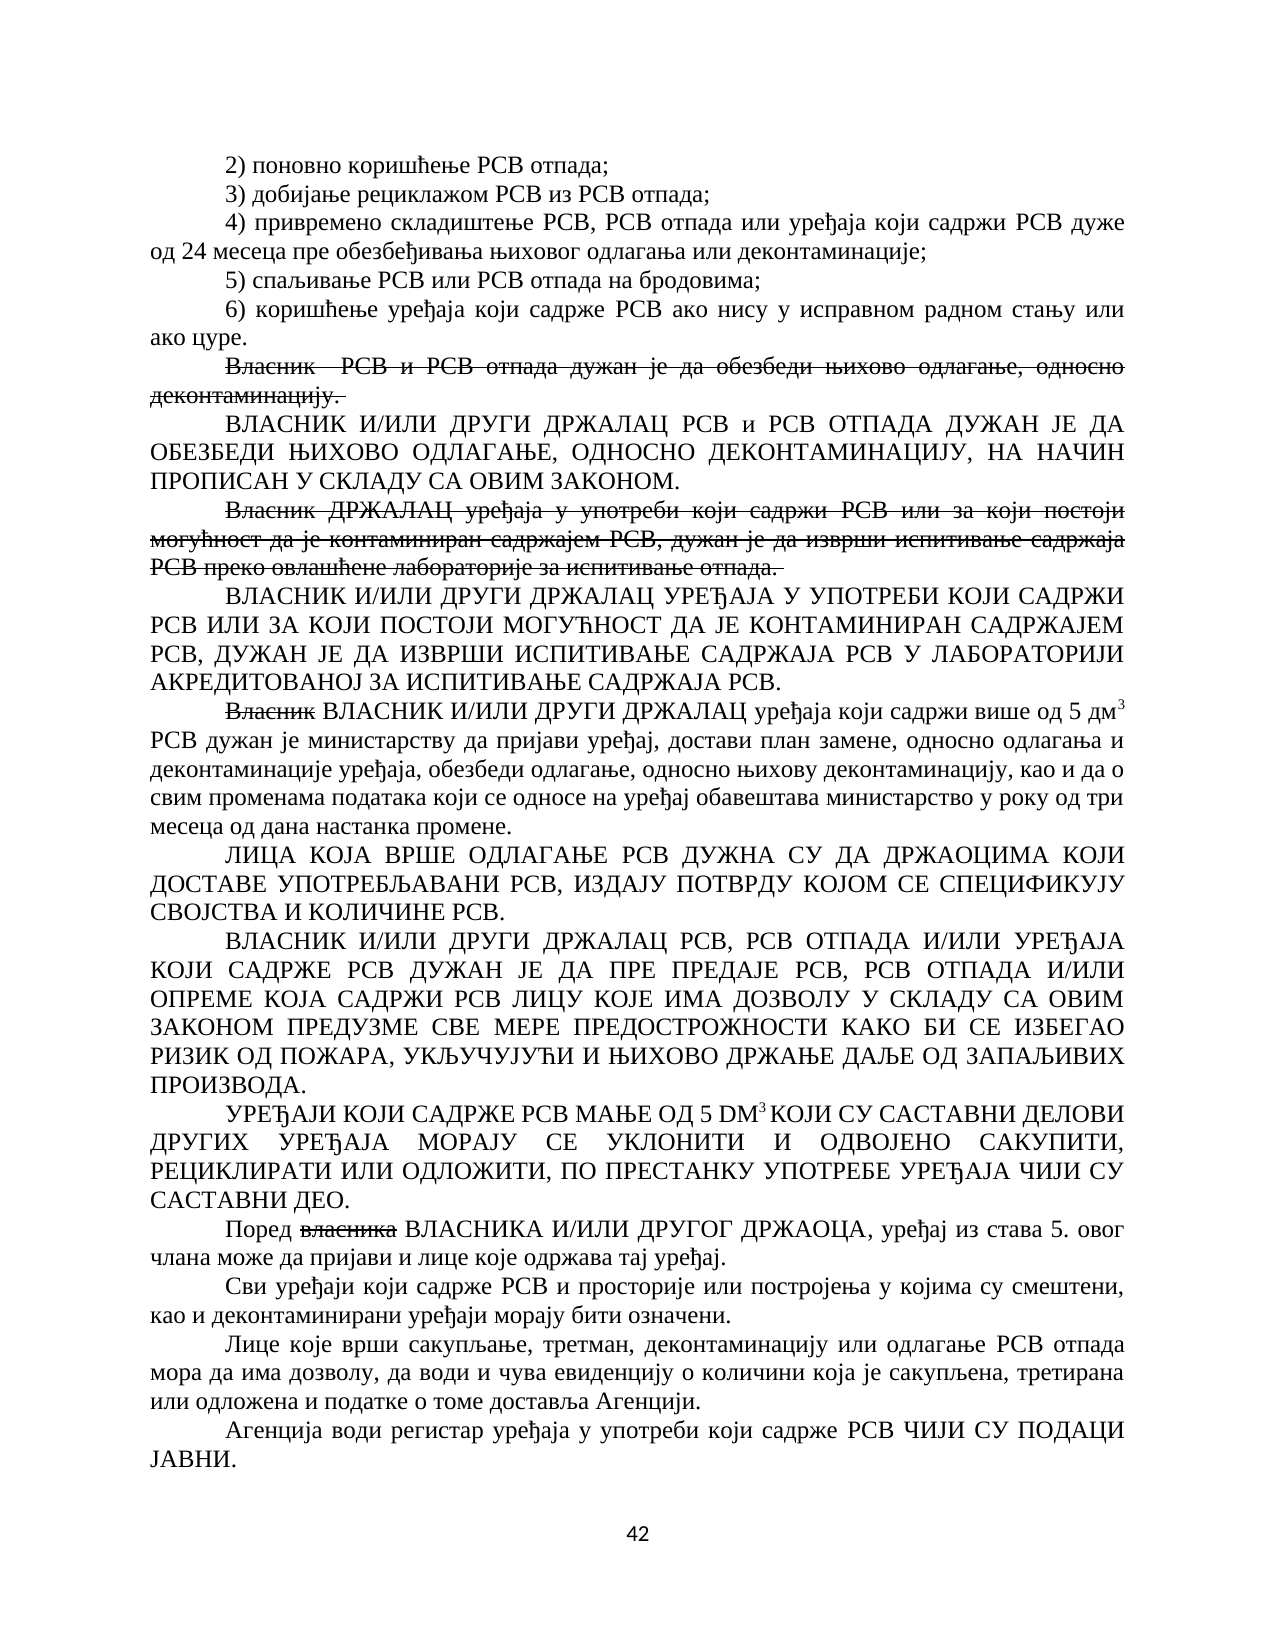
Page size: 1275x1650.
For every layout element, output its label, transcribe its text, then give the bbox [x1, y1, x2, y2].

text Власник држалац уређаја у употреби који садржи PCB или за који постоји могућност да је контаминиран садржајем PCB, дужан је да изврши испитивање садржаја PCB преко овлашћене лабораторије за испитивање отпада. [150, 541, 1125, 581]
text 2) поновно коришћење PCB отпада; [150, 150, 1125, 179]
text 3) добијање рециклажом PCB из PCB отпада; [150, 179, 1125, 207]
text Агенција води регистар уређаја у употреби који садрже PCB чији су подаци јавни. [150, 1415, 1125, 1472]
text Сви уређаји који садрже PCB и просторије или постројења у којима су смештени, као и деконтаминирани уређаји морају бити означени. [150, 1271, 1125, 1329]
text 4) привремено складиштење PCB, PCB отпада или уређаја који садржи PCB дуже од 24 месеца пре обезбеђивања њиховог одлагања или деконтаминације; [150, 207, 1125, 265]
text Уређаји који садрже PCB мање од 5 dm3 који су саставни делови других уређаја морају се уклонити и одвојено сакупити, рециклирати или одложити, по престанку употребе уређаја чији су саставни део. [150, 1099, 1125, 1214]
text 5) спаљивање PCB или PCB отпада на бродовима; [150, 265, 1125, 294]
text Лица која врше одлагање PCB дужна су да држаоцима који доставе употребљавани PCB, издају потврду којОМ се спецификују својства и количине PCB. [150, 840, 1125, 926]
text Лице које врши сакупљање, третман, деконтаминацију или одлагање PCB отпада мора да има дозволу, да води и чува евиденцију о количини која је сакупљена, третирана или одложена и податке о томе доставља Агенцији. [150, 1329, 1125, 1415]
text Власник власник и/или ДРУГИ држалац уређаја који садржи више од 5 дм3 PCB дужан је министарству да пријави уређај, достави план замене, односно одлагања и деконтаминације уређаја, обезбеди одлагање, односно њихову деконтаминацију, као и да о свим променама података који се односе на уређај обавештава министарство у року од три месеца од дана настанка промене. [150, 696, 1125, 840]
text власник и/или други ДРЖАЛАЦ PCB, PCB отпада и/или уређаја којИ садрже PCB дужан је да пре предаје PCB, PCB отпада и/или опреме која садржи PCB лицу које има дозволу у складу са овим законом предузме све мере предострожности како би се избегао ризик од пожара, укључујући и њихово држање даље од запаљивих производа. [150, 926, 1125, 1099]
text власник и/или други Држалац уређаја у употреби који садржи РСВ или за који постоји могућност да је контаминиран садржајем РСВ, дужан је да изврши испитивање садржаја РСВ у лабораторији акредитованој за испитивање садржаја РСВ. [150, 581, 1125, 696]
text власник и/или ДРУГИ држалац PCB и PCB отпада дужан је да обезбеди њихово одлагање, односно деконтаминацију, на начин прописан у складу са овим законом. [150, 409, 1125, 495]
text 6) коришћење уређаја који садрже PCB ако нису у исправном радном стању или ако цуре. [150, 294, 1125, 351]
text Власник држалац уређаја у употреби који садржи PCB или за који постоји могућност да је контаминиран садржајем PCB, дужан је да изврши испитивање садржаја PCB преко овлашћене лабораторије за испитивање отпада. [150, 495, 1125, 539]
text Власник PCB и PCB отпада дужан је да обезбеди њихово одлагање, односно деконтаминацију. [150, 351, 1125, 409]
text Поред власника власникA и/или ДРУГOГ држаОЦА, уређај из става 5. овог члана може да пријави и лице које одржава тај уређај. [150, 1214, 1125, 1271]
